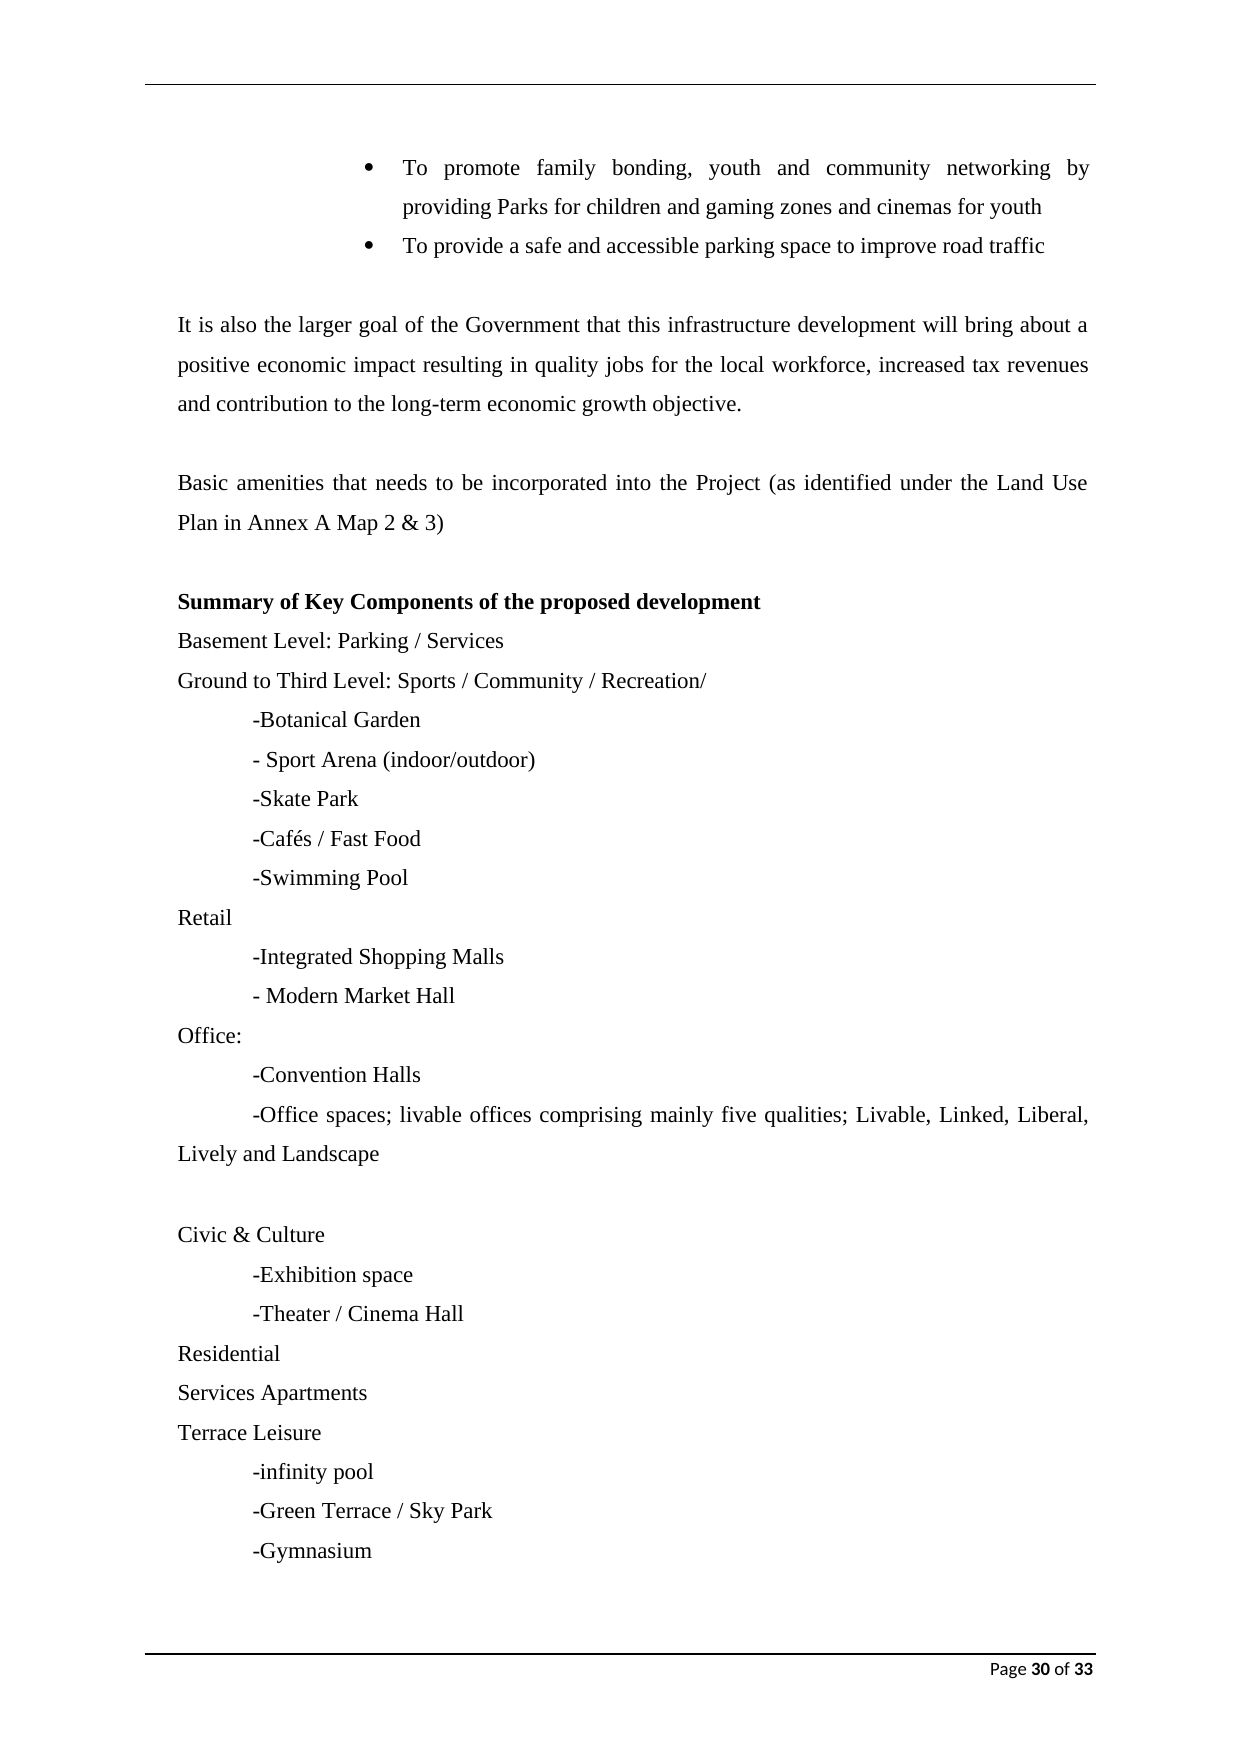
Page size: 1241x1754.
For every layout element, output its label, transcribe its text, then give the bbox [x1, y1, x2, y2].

text -Exhibition space [177, 1261, 1090, 1287]
text Office: [177, 1022, 1090, 1048]
text -Gymnasium [177, 1537, 1090, 1563]
text -Swimming Pool [177, 864, 1090, 891]
text -Cafés / Fast Food [177, 825, 1090, 851]
text -Integrated Shopping Malls [177, 943, 1090, 969]
text Residential [177, 1339, 1090, 1366]
text Summary of Key Components of the proposed development [177, 588, 1090, 614]
text -Green Terrace / Sky Park [177, 1497, 1090, 1524]
text -Theater / Cinema Hall [177, 1300, 1090, 1326]
text -Skate Park [177, 785, 1090, 812]
list To promote family bonding, youth and community networking by providing Parks for children and gaming zones and cinemas for youth [365, 153, 1090, 219]
text Basic amenities that needs to be incorporated into the Project (as identified under the Land Use Plan in Annex A Map 2 & 3) [177, 469, 1090, 535]
text Basement Level: Parking / Services [177, 627, 1090, 654]
text Terrace Leisure [177, 1418, 1090, 1445]
text -Office spaces; livable offices comprising mainly five qualities; Livable, Linked, Liberal, Lively and Landscape [177, 1101, 1090, 1167]
text Civic & Culture [177, 1221, 1090, 1247]
text Ground to Third Level: Sports / Community / Recreation/ [177, 667, 1090, 693]
text -infinity pool [177, 1458, 1090, 1484]
text Services Apartments [177, 1379, 1090, 1405]
list To provide a safe and accessible parking space to improve road traffic [365, 232, 1090, 259]
text Retail [177, 904, 1090, 930]
text -Convention Halls [177, 1062, 1090, 1088]
text - Sport Arena (indoor/outdoor) [177, 746, 1090, 772]
text -Botanical Garden [177, 706, 1090, 733]
text It is also the larger goal of the Government that this infrastructure development will bring about a positive economic impact resulting in quality jobs for the local workforce, increased tax revenues and contribution to the long-term economic growth objective. [177, 311, 1090, 417]
text - Modern Market Hall [177, 983, 1090, 1009]
